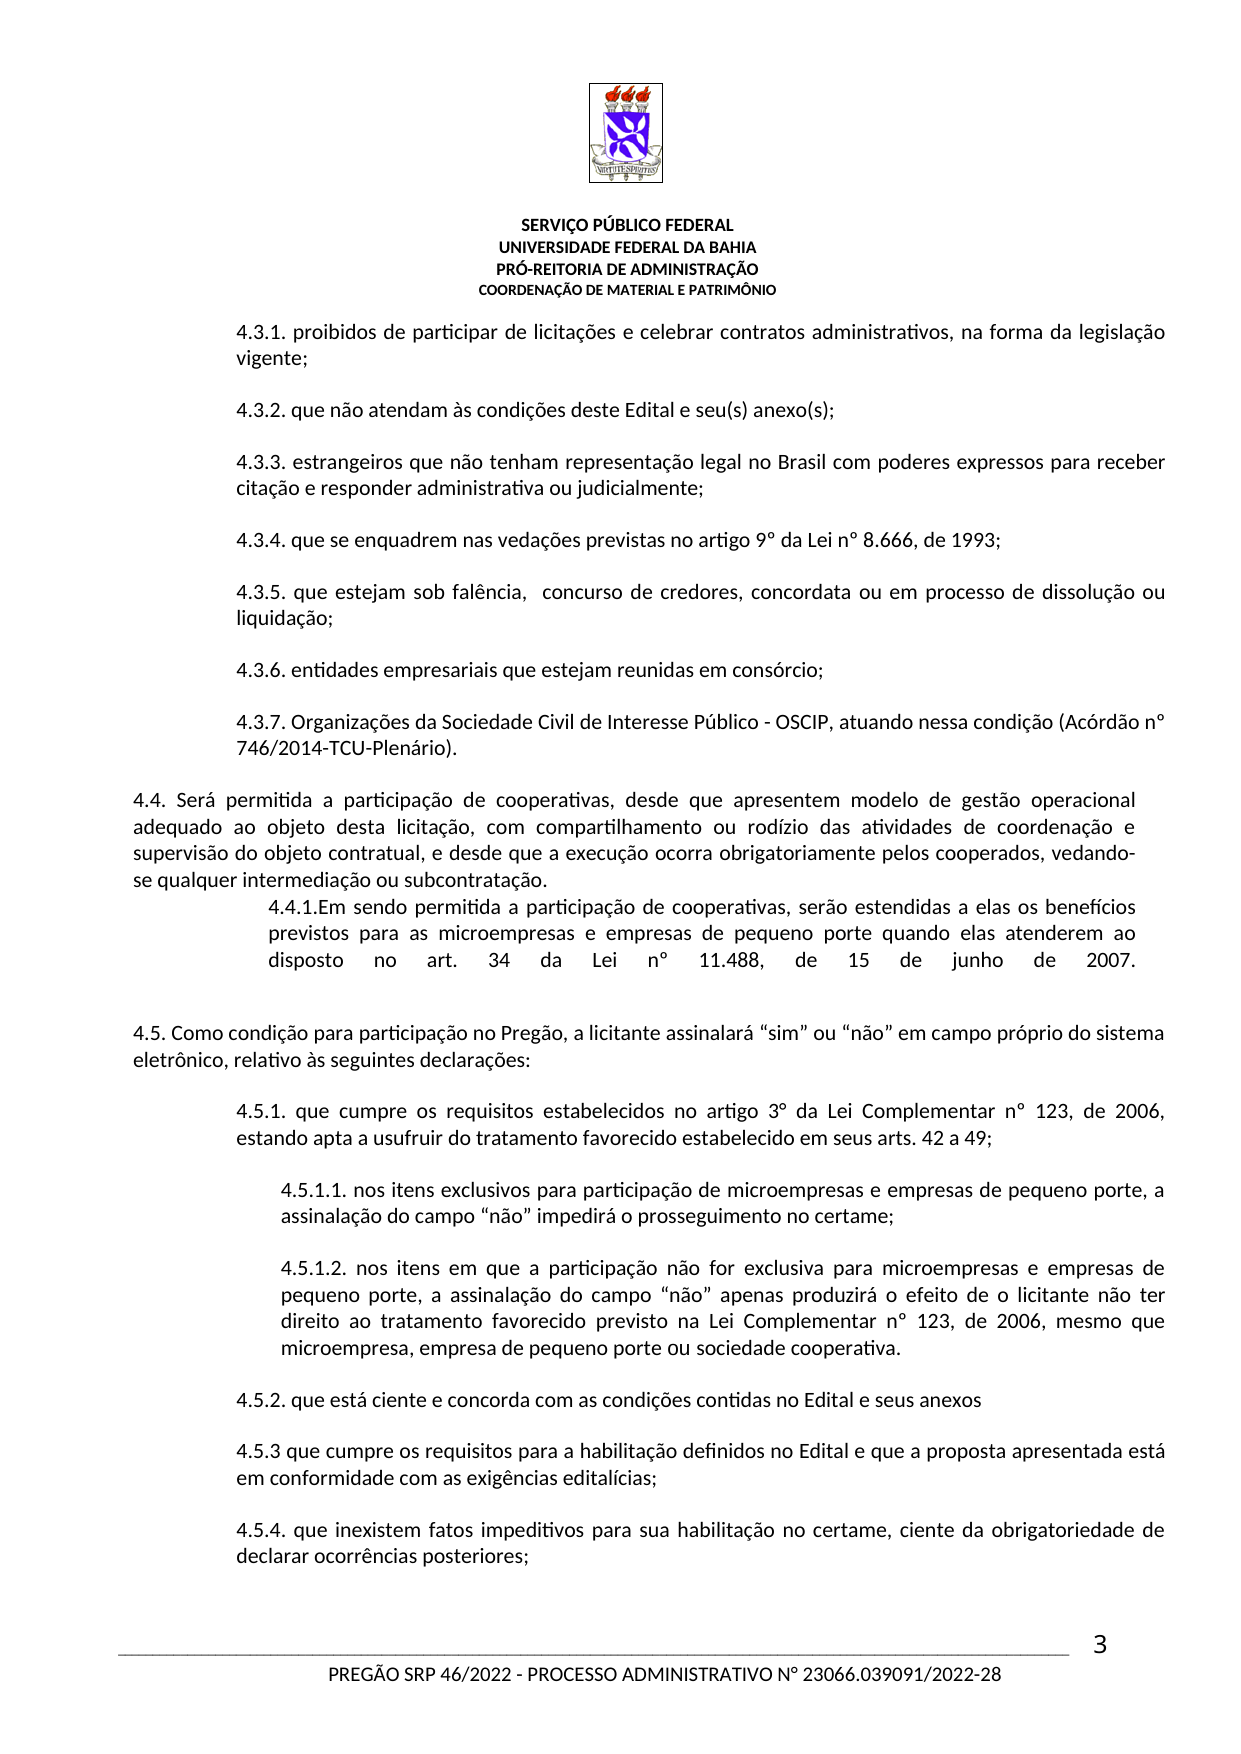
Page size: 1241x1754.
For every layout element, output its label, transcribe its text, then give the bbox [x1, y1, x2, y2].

text 4.3.3. estrangeiros que não tenham representação legal no Brasil com poderes expressos para receber citação e responder administrativa ou judicialmente; [236, 448, 1166, 501]
text 4.3.4. que se enquadrem nas vedações previstas no artigo 9º da Lei nº 8.666, de 1993; [236, 526, 1166, 553]
text 4.3.1. proibidos de participar de licitações e celebrar contratos administrativos, na forma da legislação vigente; [236, 318, 1166, 371]
text 4.5.1. que cumpre os requisitos estabelecidos no artigo 3° da Lei Complementar nº 123, de 2006, estando apta a usufruir do tratamento favorecido estabelecido em seus arts. 42 a 49; [236, 1098, 1166, 1151]
text 4.5.4. que inexistem fatos impeditivos para sua habilitação no certame, ciente da obrigatoriedade de declarar ocorrências posteriores; [236, 1516, 1166, 1569]
text 4.5.1.1. nos itens exclusivos para participação de microempresas e empresas de pequeno porte, a assinalação do campo “não” impedirá o prosseguimento no certame; [281, 1176, 1166, 1229]
text 4.5.1.2. nos itens em que a participação não for exclusiva para microempresas e empresas de pequeno porte, a assinalação do campo “não” apenas produzirá o efeito de o licitante não ter direito ao tratamento favorecido previsto na Lei Complementar nº 123, de 2006, mesmo que microempresa, empresa de pequeno porte ou sociedade cooperativa. [281, 1254, 1166, 1361]
text 4.5. Como condição para participação no Pregão, a licitante assinalará “sim” ou “não” em campo próprio do sistema eletrônico, relativo às seguintes declarações: [133, 1019, 1166, 1073]
text 4.3.2. que não atendam às condições deste Edital e seu(s) anexo(s); [236, 396, 1166, 423]
text 4.3.6. entidades empresariais que estejam reunidas em consórcio; [236, 656, 1166, 683]
text 4.5.2. que está ciente e concorda com as condições contidas no Edital e seus anexos [236, 1386, 1166, 1413]
text 4.4.1.Em sendo permitida a participação de cooperativas, serão estendidas a elas os benefícios previstos para as microempresas e empresas de pequeno porte quando elas atenderem ao disposto no art. 34 da Lei nº 11.488, de 15 de junho de 2007. [268, 893, 1137, 1007]
text 4.3.5. que estejam sob falência, concurso de credores, concordata ou em processo de dissolução ou liquidação; [236, 578, 1166, 631]
text 4.5.3 que cumpre os requisitos para a habilitação definidos no Edital e que a proposta apresentada está em conformidade com as exigências editalícias; [236, 1438, 1166, 1491]
picture [590, 84, 662, 182]
text 4.3.7. Organizações da Sociedade Civil de Interesse Público - OSCIP, atuando nessa condição (Acórdão nº 746/2014-TCU-Plenário). [236, 708, 1166, 761]
text 4.4. Será permitida a participação de cooperativas, desde que apresentem modelo de gestão operacional adequado ao objeto desta licitação, com compartilhamento ou rodízio das atividades de coordenação e supervisão do objeto contratual, e desde que a execução ocorra obrigatoriamente pelos cooperados, vedando-se qualquer intermediação ou subcontratação. [133, 786, 1137, 893]
